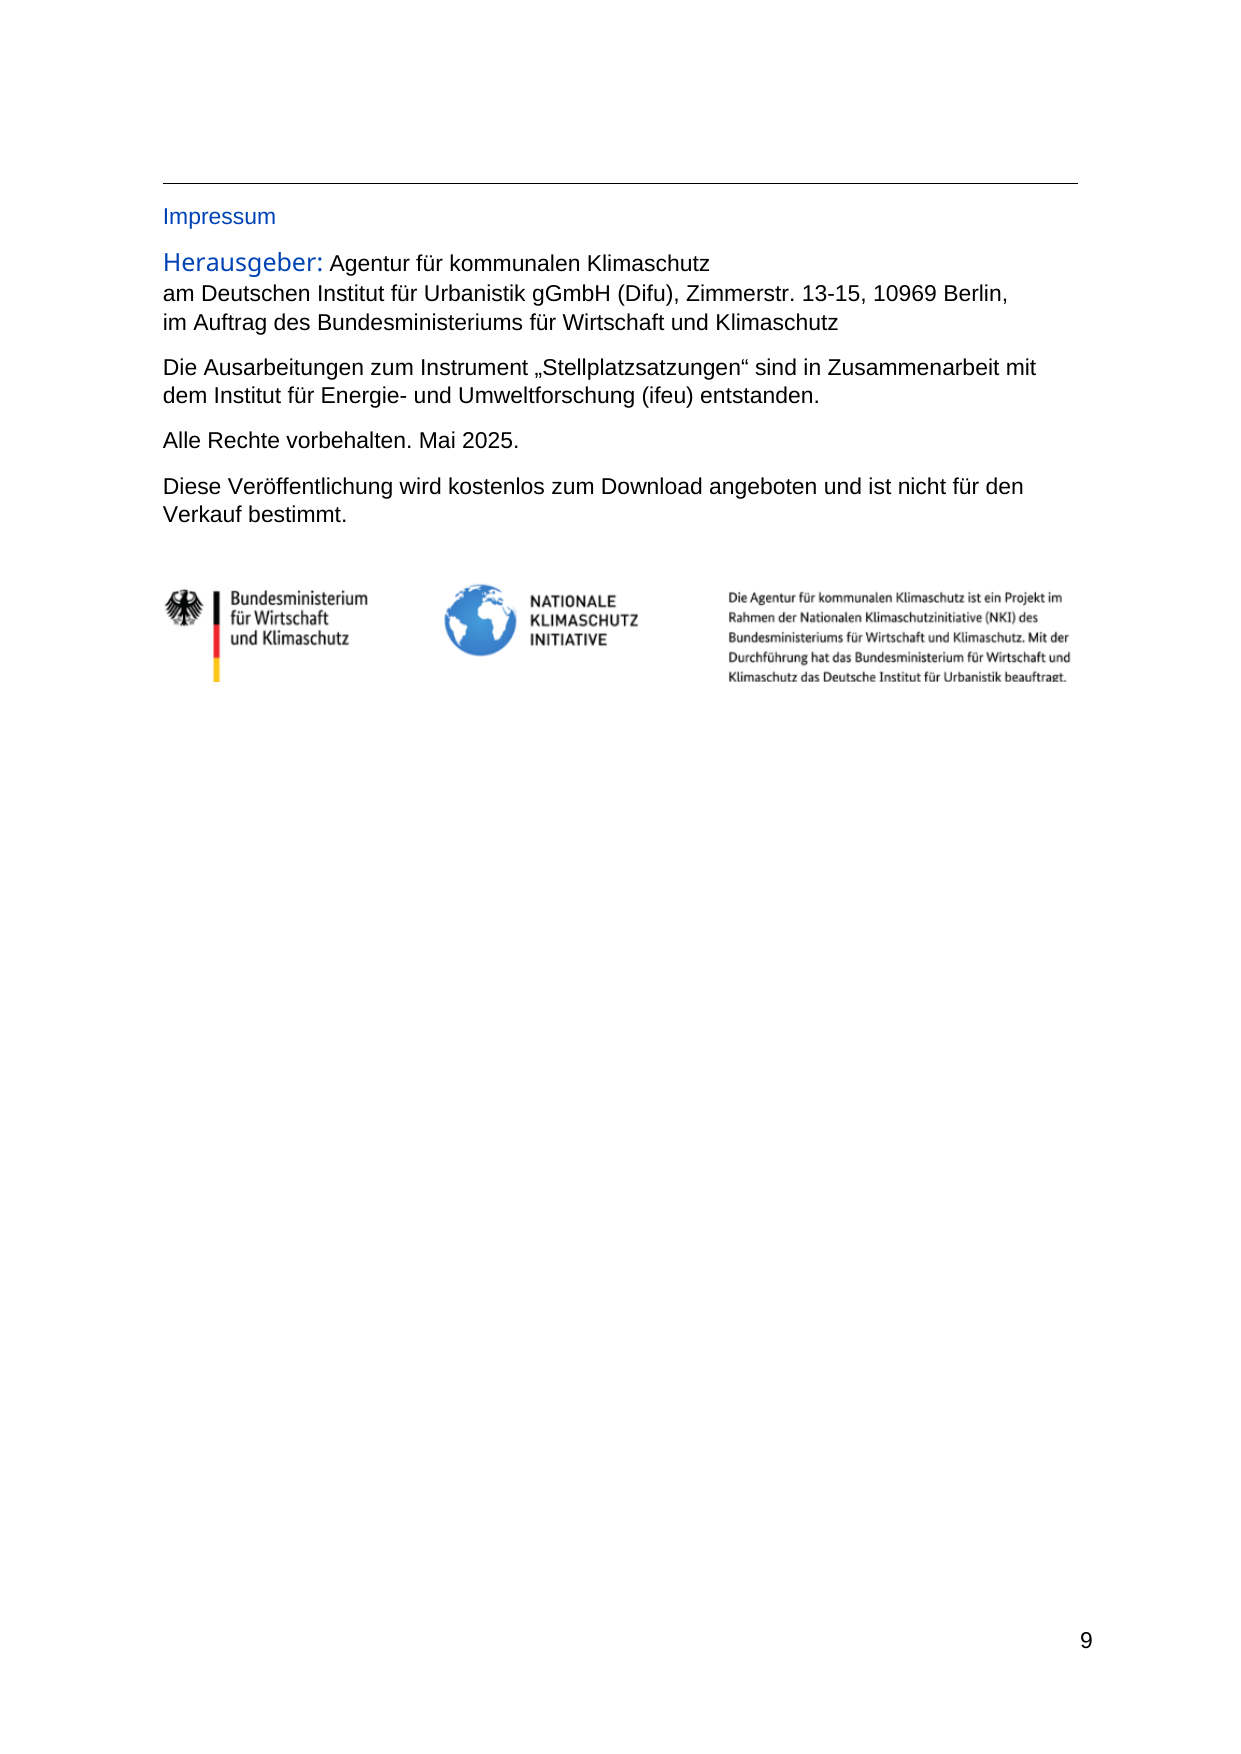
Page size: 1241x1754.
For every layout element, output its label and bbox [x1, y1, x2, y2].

picture [162, 546, 1084, 682]
